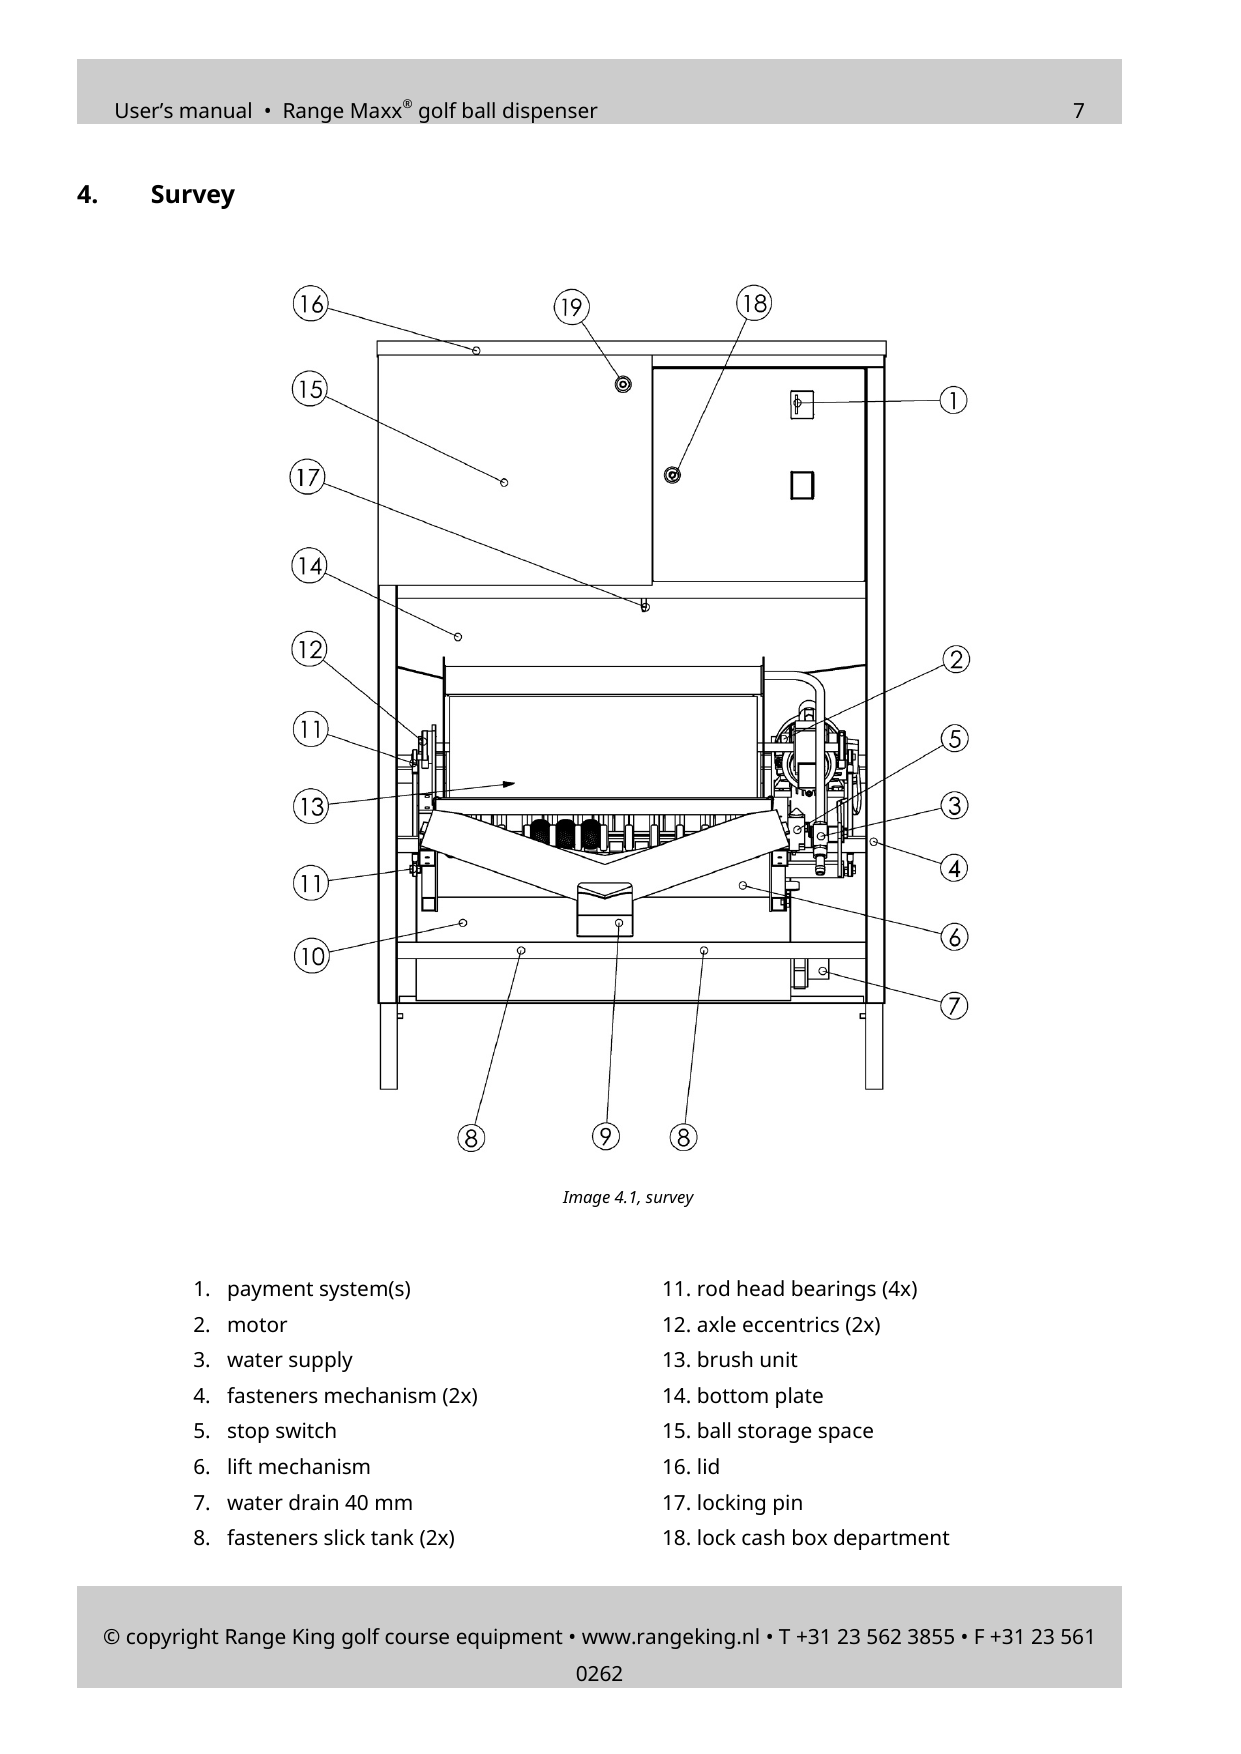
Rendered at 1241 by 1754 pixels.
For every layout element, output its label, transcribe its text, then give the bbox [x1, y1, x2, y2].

table_cell 3. water supply [144, 1346, 613, 1381]
subtitle Survey [77, 177, 1122, 211]
table_header 1. payment system(s) [144, 1275, 613, 1310]
table_cell 12. axle eccentrics (2x) [613, 1310, 1119, 1346]
text Image 4.1, survey [136, 1186, 1122, 1209]
table_cell 7. water drain 40 mm [144, 1488, 613, 1523]
table_header 11. rod head bearings (4x) [613, 1275, 1119, 1310]
table_cell 14. bottom plate [613, 1381, 1119, 1417]
table_cell 2. motor [144, 1310, 613, 1346]
table_cell 13. brush unit [613, 1346, 1119, 1381]
table_cell 17. locking pin [613, 1488, 1119, 1523]
table_cell 18. lock cash box department [613, 1523, 1119, 1559]
table_cell 4. fasteners mechanism (2x) [144, 1381, 613, 1417]
table_cell 16. lid [613, 1452, 1119, 1488]
table_cell 15. ball storage space [613, 1417, 1119, 1452]
table_cell 5. stop switch [144, 1417, 613, 1452]
table_cell 6. lift mechanism [144, 1452, 613, 1488]
picture [257, 246, 1001, 1178]
table_cell 8. fasteners slick tank (2x) [144, 1523, 613, 1559]
